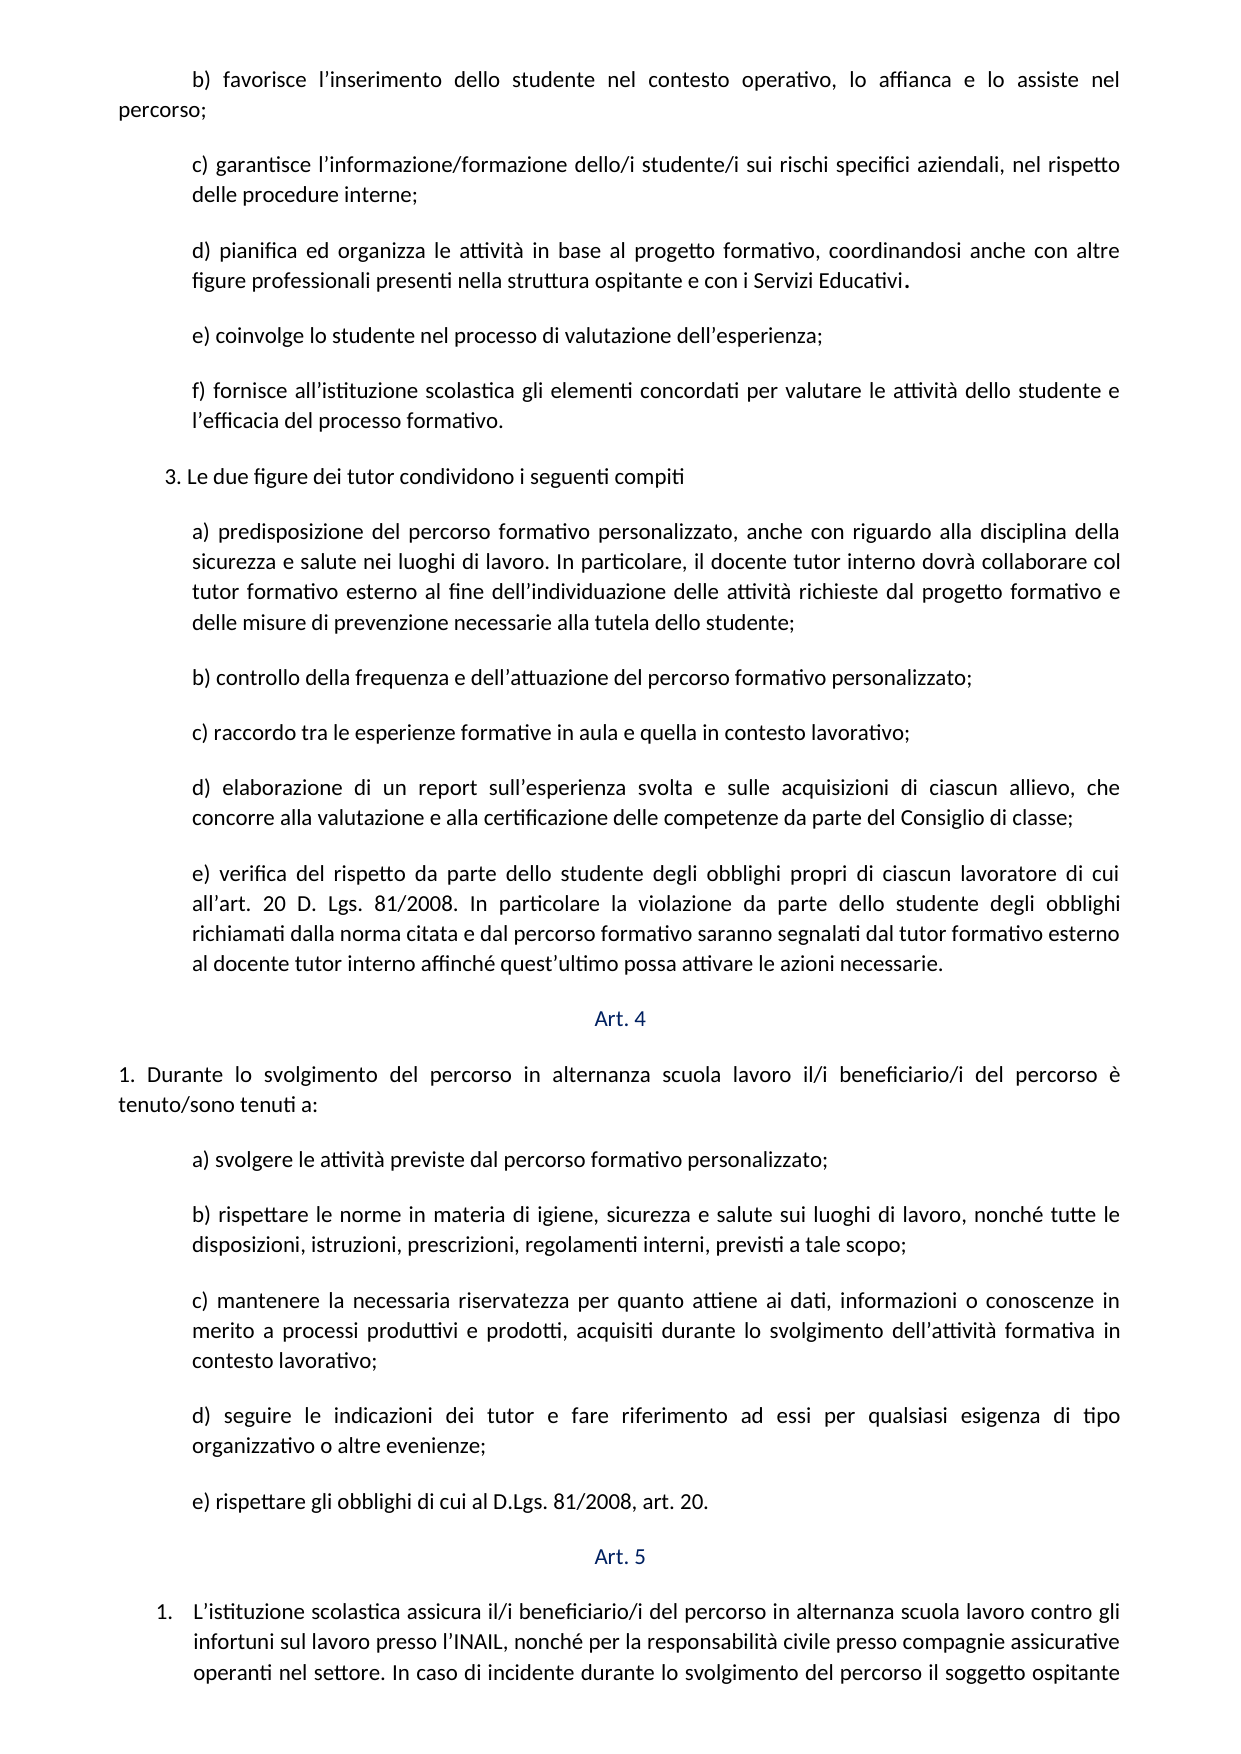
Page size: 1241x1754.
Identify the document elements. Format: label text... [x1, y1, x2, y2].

text c) mantenere la necessaria riservatezza per quanto attiene ai dati, informazioni o conoscenze in merito a processi produttivi e prodotti, acquisiti durante lo svolgimento dell’attività formativa in contesto lavorativo; [192, 1286, 1122, 1374]
text b) controllo della frequenza e dell’attuazione del percorso formativo personalizzato; [118, 663, 1122, 691]
text 3. Le due figure dei tutor condividono i seguenti compiti [118, 462, 1122, 490]
text d) pianifica ed organizza le attività in base al progetto formativo, coordinandosi anche con altre figure professionali presenti nella struttura ospitante e con i Servizi Educativi. [192, 236, 1122, 294]
text e) coinvolge lo studente nel processo di valutazione dell’esperienza; [118, 321, 1122, 349]
text Art. 4 [118, 1004, 1122, 1033]
text e) rispettare gli obblighi di cui al D.Lgs. 81/2008, art. 20. [118, 1487, 1122, 1515]
text c) raccordo tra le esperienze formative in aula e quella in contesto lavorativo; [118, 718, 1122, 746]
text d) elaborazione di un report sull’esperienza svolta e sulle acquisizioni di ciascun allievo, che concorre alla valutazione e alla certificazione delle competenze da parte del Consiglio di classe; [192, 773, 1122, 832]
text b) favorisce l’inserimento dello studente nel contesto operativo, lo affianca e lo assiste nel percorso; [118, 65, 1122, 123]
text c) garantisce l’informazione/formazione dello/i studente/i sui rischi specifici aziendali, nel rispetto delle procedure interne; [192, 150, 1122, 209]
text f) fornisce all’istituzione scolastica gli elementi concordati per valutare le attività dello studente e l’efficacia del processo formativo. [192, 376, 1122, 435]
text Art. 5 [118, 1542, 1122, 1570]
text a) svolgere le attività previste dal percorso formativo personalizzato; [118, 1145, 1122, 1173]
text a) predisposizione del percorso formativo personalizzato, anche con riguardo alla disciplina della sicurezza e salute nei luoghi di lavoro. In particolare, il docente tutor interno dovrà collaborare col tutor formativo esterno al fine dell’individuazione delle attività richieste dal progetto formativo e delle misure di prevenzione necessarie alla tutela dello studente; [192, 517, 1122, 636]
text d) seguire le indicazioni dei tutor e fare riferimento ad essi per qualsiasi esigenza di tipo organizzativo o altre evenienze; [192, 1401, 1122, 1460]
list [156, 1597, 1122, 1686]
text 1. Durante lo svolgimento del percorso in alternanza scuola lavoro il/i beneficiario/i del percorso è tenuto/sono tenuti a: [118, 1060, 1122, 1118]
text b) rispettare le norme in materia di igiene, sicurezza e salute sui luoghi di lavoro, nonché tutte le disposizioni, istruzioni, prescrizioni, regolamenti interni, previsti a tale scopo; [192, 1200, 1122, 1259]
text e) verifica del rispetto da parte dello studente degli obblighi propri di ciascun lavoratore di cui all’art. 20 D. Lgs. 81/2008. In particolare la violazione da parte dello studente degli obblighi richiamati dalla norma citata e dal percorso formativo saranno segnalati dal tutor formativo esterno al docente tutor interno affinché quest’ultimo possa attivare le azioni necessarie. [192, 859, 1122, 977]
